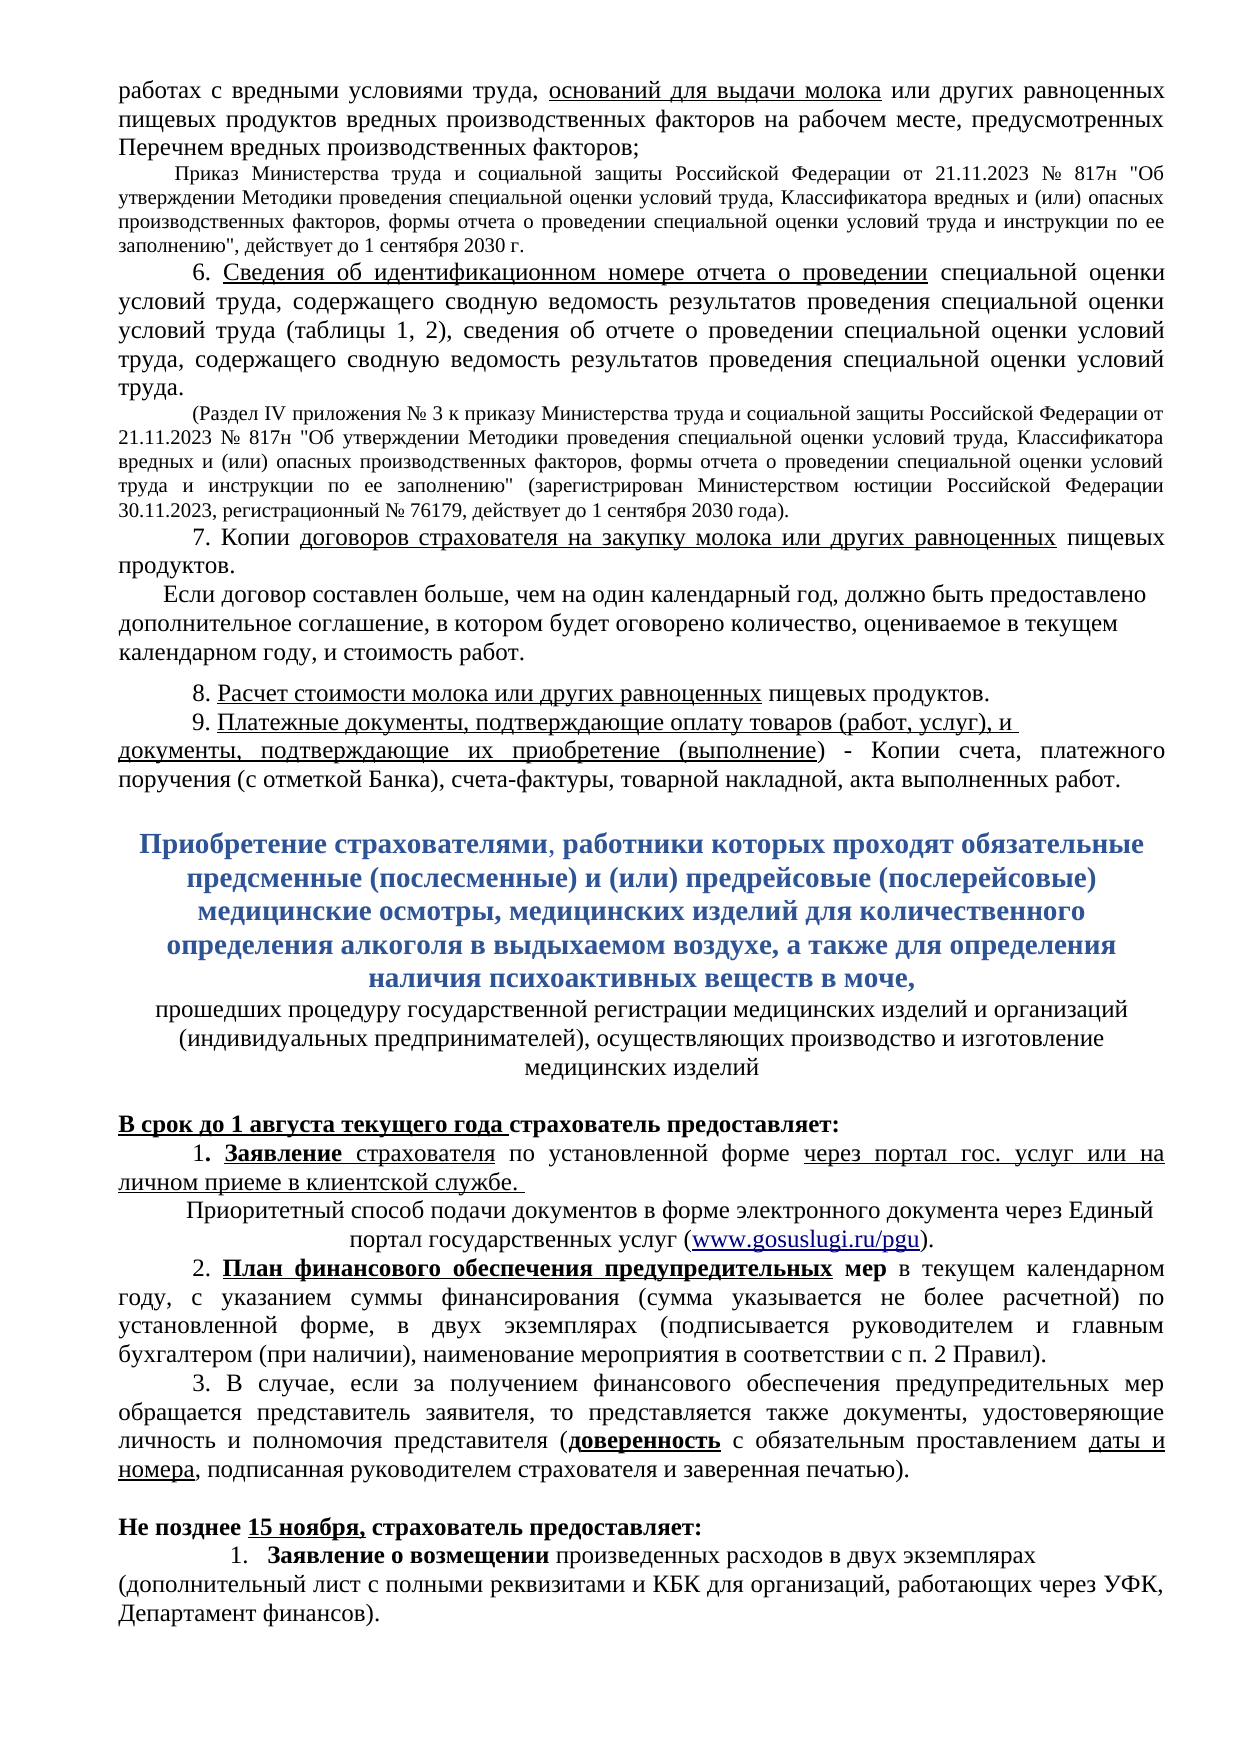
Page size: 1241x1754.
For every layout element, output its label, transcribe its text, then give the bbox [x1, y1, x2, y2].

text Приказ Министерства труда и социальной защиты Российской Федерации от 21.11.2023 № 817н "Об утверждении Методики проведения специальной оценки условий труда, Классификатора вредных и (или) опасных производственных факторов, формы отчета о проведении специальной оценки условий труда и инструкции по ее заполнению", действует до 1 сентября 2030 г. [118, 161, 1165, 257]
text В срок до 1 августа текущего года страхователь предоставляет: [118, 1109, 1165, 1138]
text Если договор составлен больше, чем на один календарный год, должно быть предоставлено дополнительное соглашение, в котором будет оговорено количество, оцениваемое в текущем календарном году, и стоимость работ. [119, 579, 1165, 665]
text документы, подтверждающие их приобретение (выполнение) - Копии счета, платежного поручения (с отметкой Банка), счета-фактуры, товарной накладной, акта выполненных работ. [118, 735, 1165, 793]
text (Раздел IV приложения № 3 к приказу Министерства труда и социальной защиты Российской Федерации от 21.11.2023 № 817н "Об утверждении Методики проведения специальной оценки условий труда, Классификатора вредных и (или) опасных производственных факторов, формы отчета о проведении специальной оценки условий труда и инструкции по ее заполнению" (зарегистрирован Министерством юстиции Российской Федерации 30.11.2023, регистрационный № 76179, действует до 1 сентября 2030 года). [118, 401, 1165, 522]
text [118, 75, 1165, 161]
text 9. Платежные документы, подтверждающие оплату товаров (работ, услуг), и [118, 707, 1165, 735]
text Приоритетный способ подачи документов в форме электронного документа через Единый портал государственных услуг (www.gosuslugi.ru/pgu). [118, 1195, 1165, 1253]
text 8. Расчет стоимости молока или других равноценных пищевых продуктов. [118, 678, 1165, 707]
text прошедших процедуру государственной регистрации медицинских изделий и организаций (индивидуальных предпринимателей), осуществляющих производство и изготовление медицинских изделий [118, 994, 1165, 1080]
text 2. План финансового обеспечения предупредительных мер в текущем календарном году, с указанием суммы финансирования (сумма указывается не более расчетной) по установленной форме, в двух экземплярах (подписывается руководителем и главным бухгалтером (при наличии), наименование мероприятия в соответствии с п. 2 Правил). [118, 1253, 1165, 1368]
text 6. Сведения об идентификационном номере отчета о проведении специальной оценки условий труда, содержащего сводную ведомость результатов проведения специальной оценки условий труда (таблицы 1, 2), сведения об отчете о проведении специальной оценки условий труда, содержащего сводную ведомость результатов проведения специальной оценки условий труда. [118, 257, 1165, 401]
text 3. В случае, если за получением финансового обеспечения предупредительных мер обращается представитель заявителя, то представляется также документы, удостоверяющие личность и полномочия представителя (доверенность с обязательным проставлением даты и номера, подписанная руководителем страхователя и заверенная печатью). [118, 1368, 1165, 1483]
text (дополнительный лист с полными реквизитами и КБК для организаций, работающих через УФК, Департамент финансов). [118, 1569, 1165, 1627]
list Заявление о возмещении произведенных расходов в двух экземплярах [229, 1540, 1165, 1569]
text Приобретение страхователями, работники которых проходят обязательные предсменные (послесменные) и (или) предрейсовые (послерейсовые) медицинские осмотры, медицинских изделий для количественного определения алкоголя в выдыхаемом воздухе, а также для определения наличия психоактивных веществ в моче, [118, 826, 1165, 994]
text Не позднее 15 ноября, страхователь предоставляет: [118, 1512, 1165, 1540]
text 1. Заявление страхователя по установленной форме через портал гос. услуг или на личном приеме в клиентской службе. [118, 1138, 1165, 1195]
text 7. Копии договоров страхователя на закупку молока или других равноценных пищевых продуктов. [118, 522, 1165, 579]
